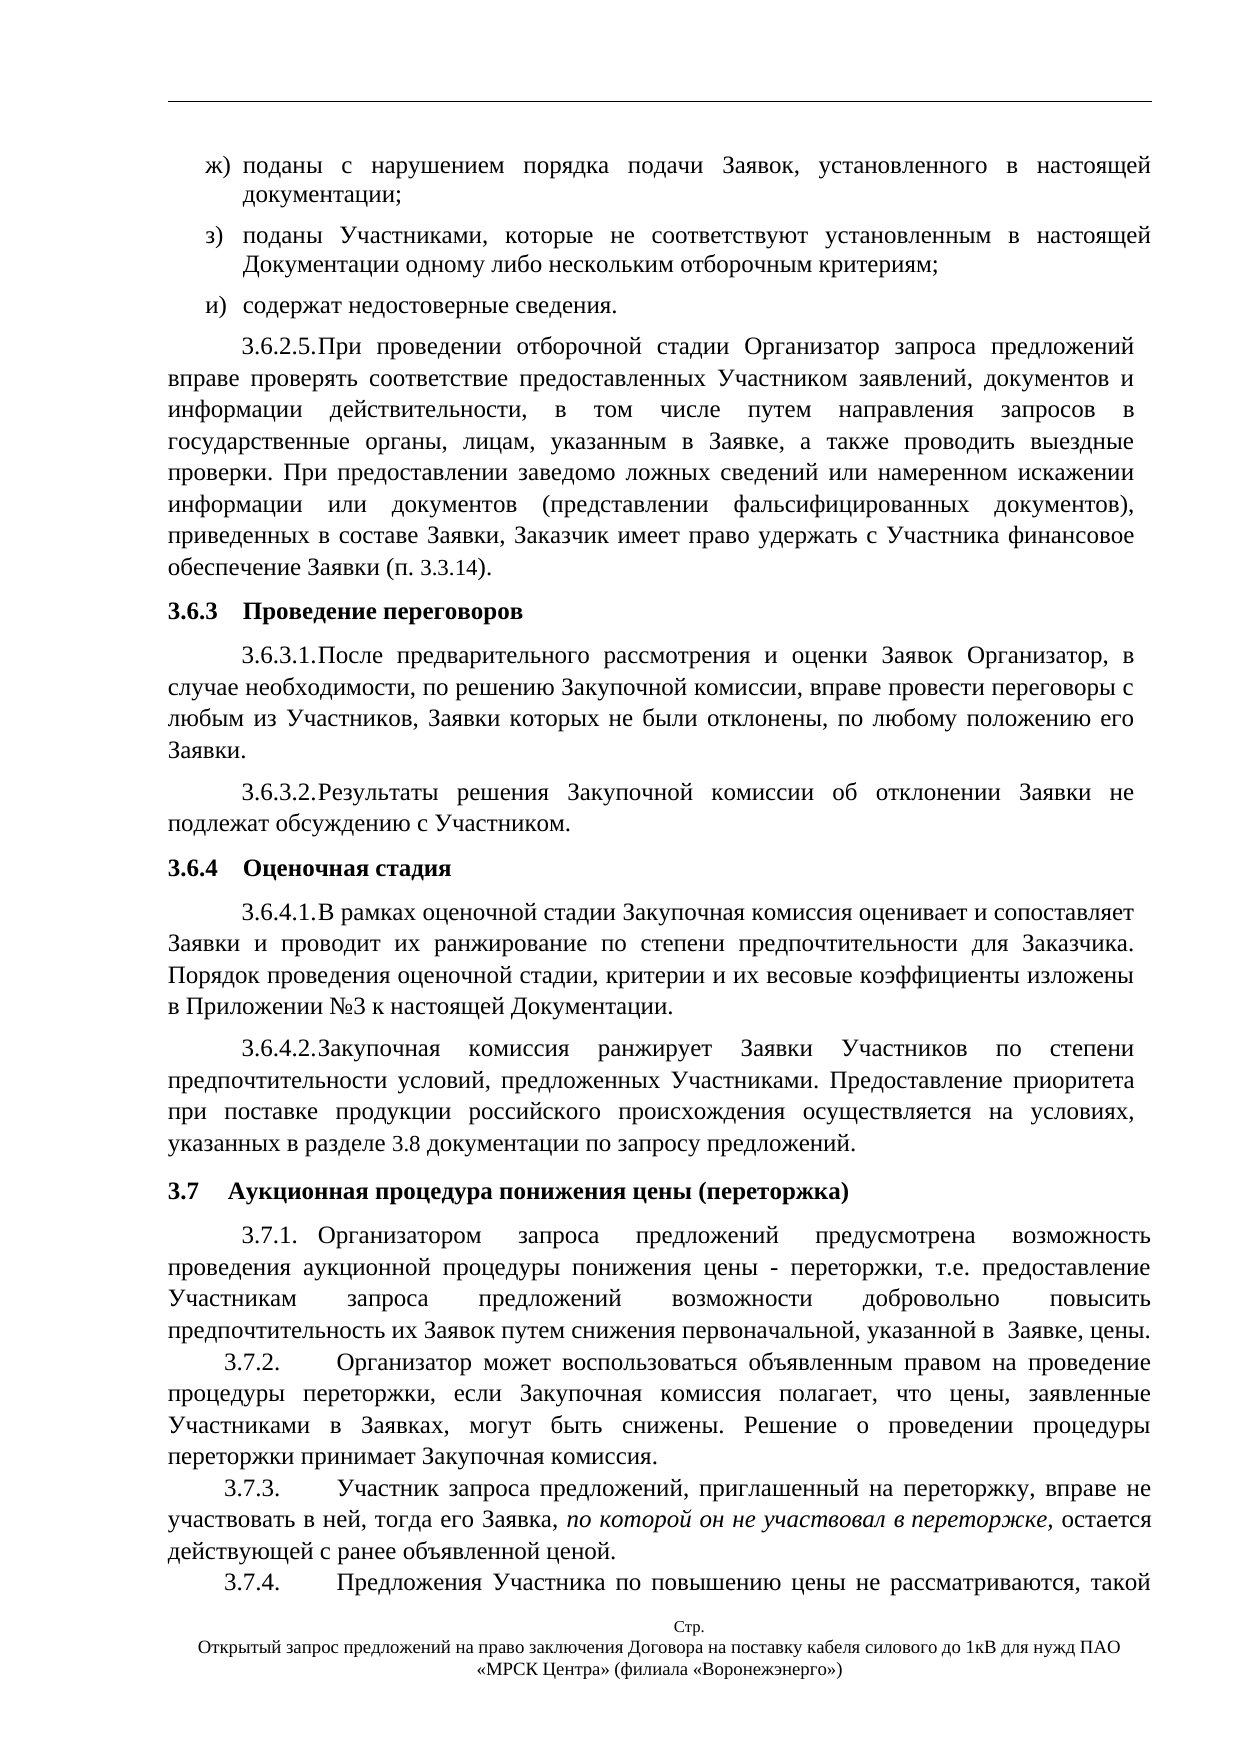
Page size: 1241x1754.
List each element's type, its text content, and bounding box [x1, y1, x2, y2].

subtitle Аукционная процедура понижения цены (переторжка) [168, 1176, 1152, 1205]
list Закупочная комиссия ранжирует Заявки Участников по степени предпочтительности условий, предложенных Участниками. Предоставление приоритета при поставке продукции российского происхождения осуществляется на условиях, указанных в разделе 3.8 документации по запросу предложений. [168, 1033, 1135, 1157]
list Результаты решения Закупочной комиссии об отклонении Заявки не подлежат обсуждению с Участником. [168, 777, 1135, 837]
subtitle Оценочная стадия [168, 853, 1152, 881]
list Участник запроса предложений, приглашенный на переторжку, вправе не участвовать в ней, тогда его Заявка, по которой он не участвовал в переторжке, остается действующей с ранее объявленной ценой. [168, 1473, 1152, 1565]
list поданы Участниками, которые не соответствуют установленным в настоящей Документации одному либо нескольким отборочным критериям; [205, 220, 1152, 277]
list В рамках оценочной стадии Закупочная комиссия оценивает и сопоставляет Заявки и проводит их ранжирование по степени предпочтительности для Заказчика. Порядок проведения оценочной стадии, критерии и их весовые коэффициенты изложены в Приложении №3 к настоящей Документации. [168, 897, 1135, 1020]
list поданы с нарушением порядка подачи Заявок, установленного в настоящей документации; [205, 150, 1152, 207]
list содержат недостоверные сведения. [205, 290, 1152, 319]
list Организатор может воспользоваться объявленным правом на проведение процедуры переторжки, если Закупочная комиссия полагает, что цены, заявленные Участниками в Заявках, могут быть снижены. Решение о проведении процедуры переторжки принимает Закупочная комиссия. [168, 1347, 1152, 1470]
subtitle Проведение переговоров [168, 596, 1152, 625]
list При проведении отборочной стадии Организатор запроса предложений вправе проверять соответствие предоставленных Участником заявлений, документов и информации действительности, в том числе путем направления запросов в государственные органы, лицам, указанным в Заявке, а также проводить выездные проверки. При предоставлении заведомо ложных сведений или намеренном искажении информации или документов (представлении фальсифицированных документов), приведенных в составе Заявки, Заказчик имеет право удержать с Участника финансовое обеспечение Заявки (п. 3.3.14). [168, 331, 1135, 581]
list Организатором запроса предложений предусмотрена возможность проведения аукционной процедуры понижения цены - переторжки, т.е. предоставление Участникам запроса предложений возможности добровольно повысить предпочтительность их Заявок путем снижения первоначальной, указанной в Заявке, цены. [168, 1220, 1152, 1344]
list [168, 1567, 1152, 1596]
list После предварительного рассмотрения и оценки Заявок Организатор, в случае необходимости, по решению Закупочной комиссии, вправе провести переговоры с любым из Участников, Заявки которых не были отклонены, по любому положению его Заявки. [168, 640, 1135, 764]
